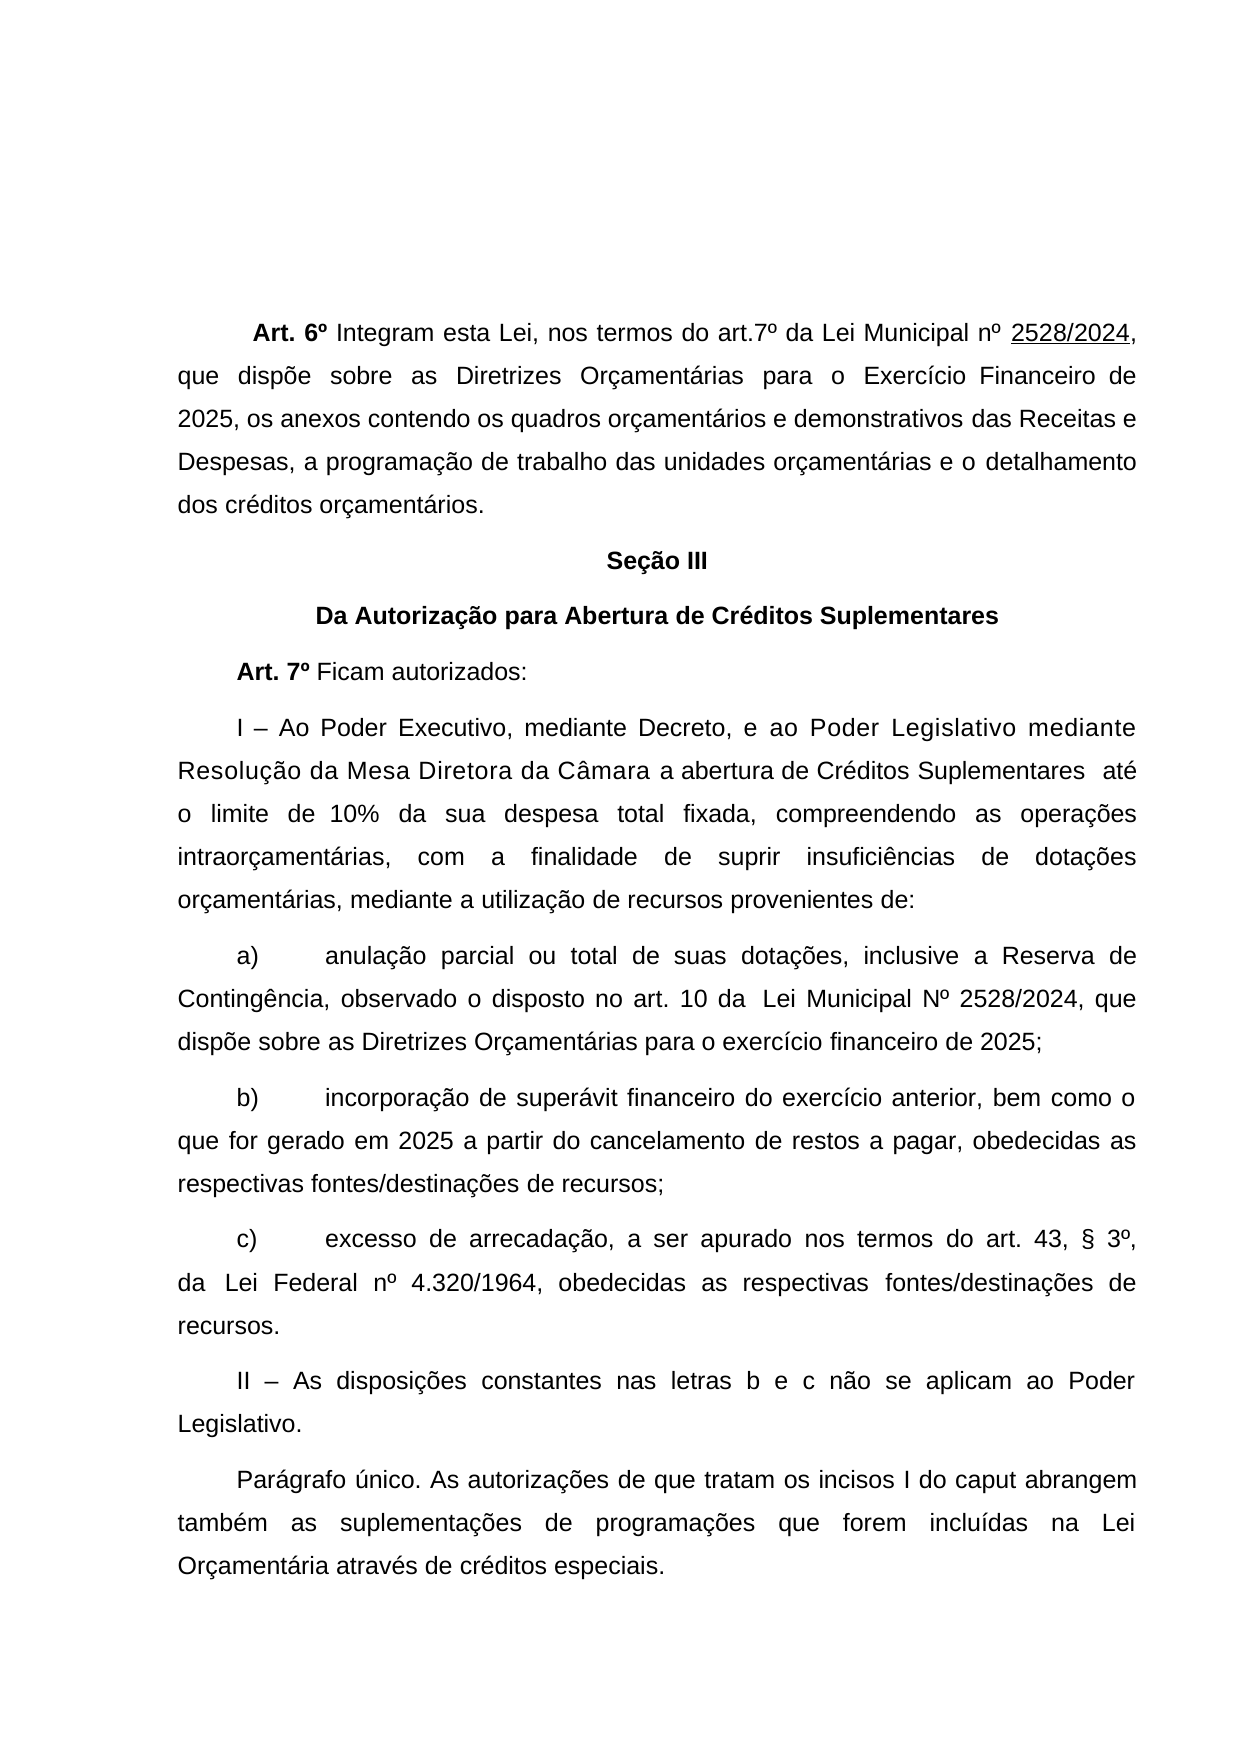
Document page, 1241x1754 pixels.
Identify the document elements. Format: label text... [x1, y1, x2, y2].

list incorporação de superávit financeiro do exercício anterior, bem como o que for gerado em 2025 a partir do cancelamento de restos a pagar, obedecidas as respectivas fontes/destinações de recursos; [177, 1082, 1137, 1197]
text Art. 6º Integram esta Lei, nos termos do art.7º da Lei Municipal nº 2528/2024, que dispõe sobre as Diretrizes Orçamentárias para o Exercício Financeiro de 2025, os anexos contendo os quadros orçamentários e demonstrativos das Receitas e Despesas, a programação de trabalho das unidades orçamentárias e o detalhamento dos créditos orçamentários. [177, 317, 1137, 519]
text I – Ao Poder Executivo, mediante Decreto, e ao Poder Legislativo mediante Resolução da Mesa Diretora da Câmara a abertura de Créditos Suplementares até o limite de 10% da sua despesa total fixada, compreendendo as operações intraorçamentárias, com a finalidade de suprir insuficiências de dotações orçamentárias, mediante a utilização de recursos provenientes de: [177, 712, 1137, 914]
text Da Autorização para Abertura de Créditos Suplementares [177, 601, 1137, 630]
text Seção III [177, 546, 1137, 574]
list anulação parcial ou total de suas dotações, inclusive a Reserva de Contingência, observado o disposto no art. 10 da Lei Municipal Nº 2528/2024, que dispõe sobre as Diretrizes Orçamentárias para o exercício financeiro de 2025; [177, 941, 1137, 1056]
text Art. 7º Ficam autorizados: [177, 657, 1137, 686]
text Parágrafo único. As autorizações de que tratam os incisos I do caput abrangem também as suplementações de programações que forem incluídas na Lei Orçamentária através de créditos especiais. [177, 1465, 1137, 1580]
list excesso de arrecadação, a ser apurado nos termos do art. 43, § 3º, da Lei Federal nº 4.320/1964, obedecidas as respectivas fontes/destinações de recursos. [177, 1224, 1137, 1339]
text II – As disposições constantes nas letras b e c não se aplicam ao Poder Legislativo. [177, 1366, 1137, 1438]
